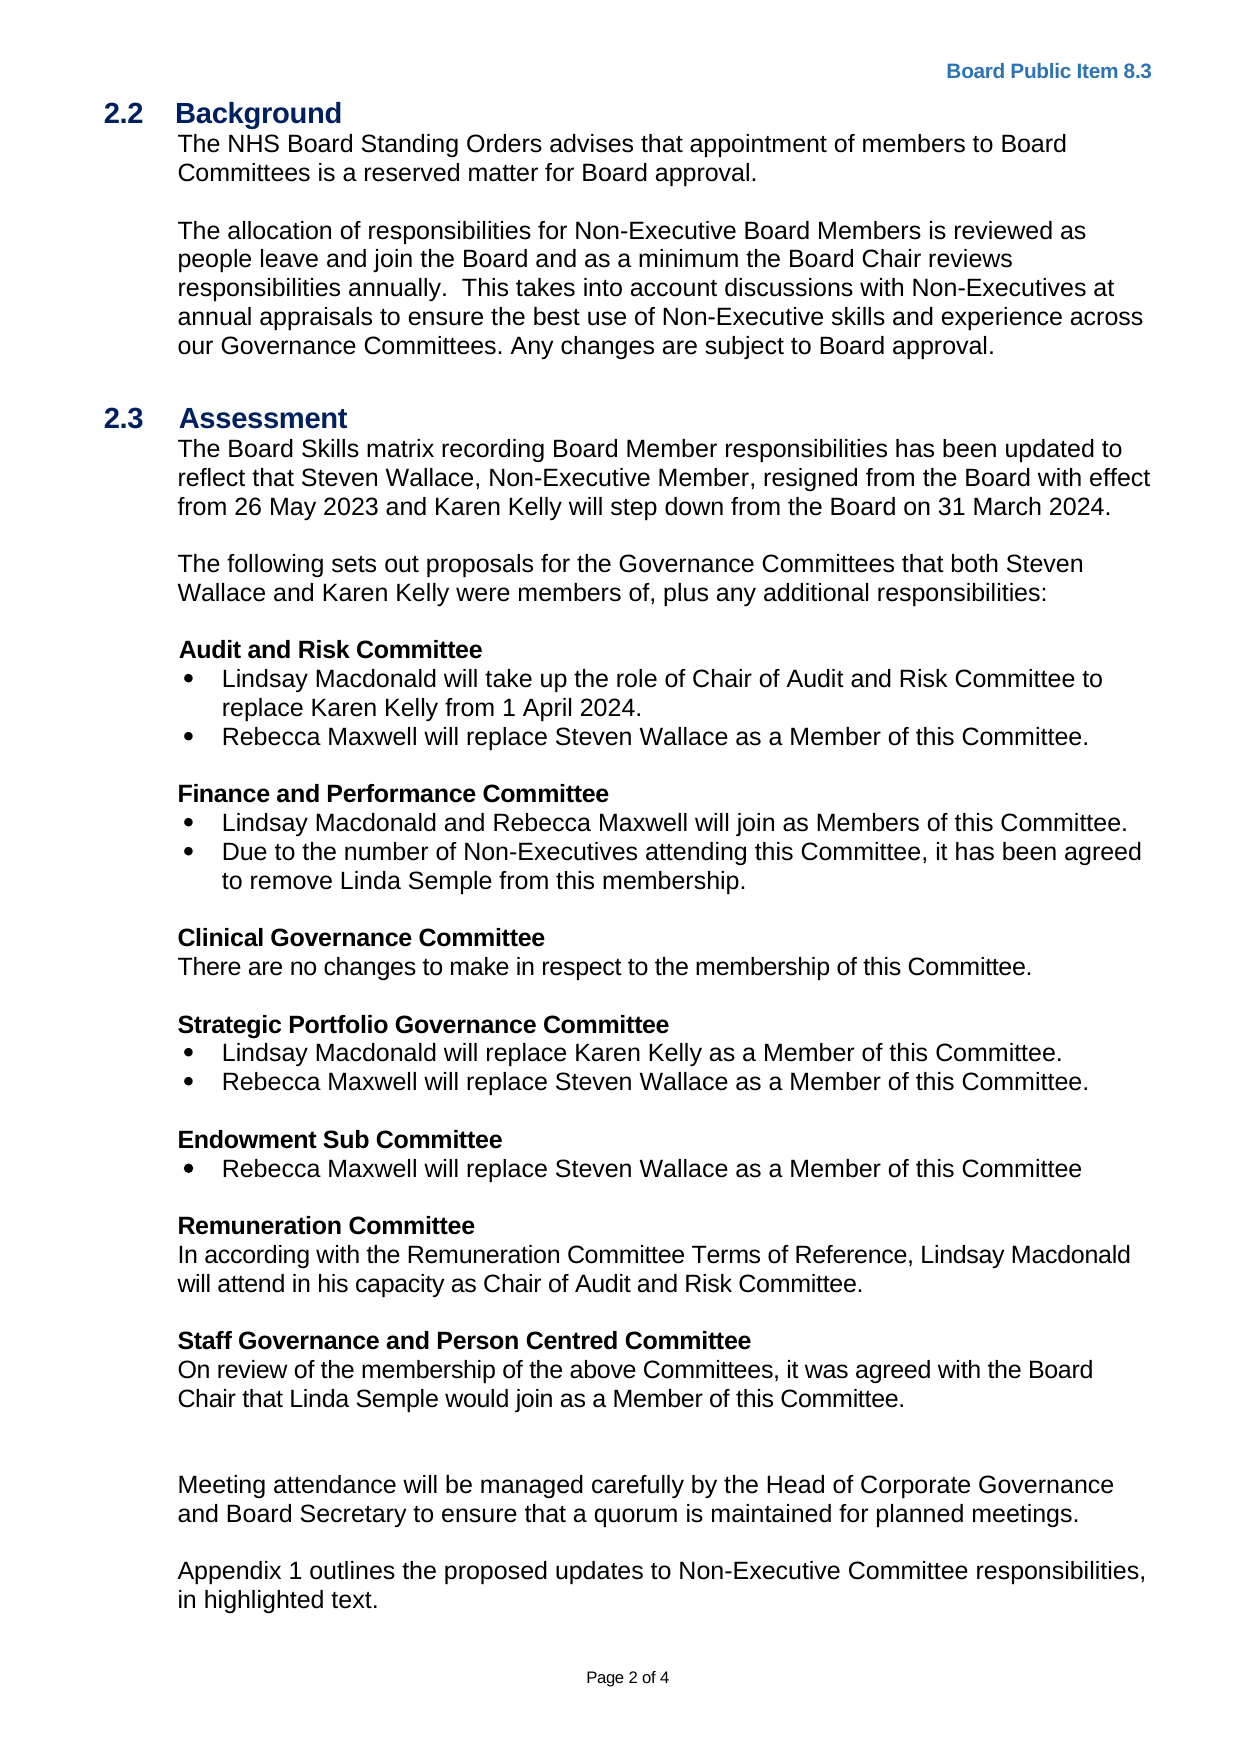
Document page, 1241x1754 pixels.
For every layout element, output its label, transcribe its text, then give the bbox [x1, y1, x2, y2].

list Lindsay Macdonald and Rebecca Maxwell will join as Members of this Committee. [184, 808, 1152, 837]
text The allocation of responsibilities for Non-Executive Board Members is reviewed as people leave and join the Board and as a minimum the Board Chair reviews responsibilities annually. This takes into account discussions with Non-Executives at annual appraisals to ensure the best use of Non-Executive skills and experience across our Governance Committees. Any changes are subject to Board approval. [177, 216, 1152, 359]
list Rebecca Maxwell will replace Steven Wallace as a Member of this Committee [184, 1154, 1152, 1182]
subtitle 2.2 Background [103, 96, 1152, 129]
text The NHS Board Standing Orders advises that appointment of members to Board Committees is a reserved matter for Board approval. [177, 129, 1152, 187]
text The following sets out proposals for the Governance Committees that both Steven Wallace and Karen Kelly were members of, plus any additional responsibilities: [177, 549, 1152, 607]
text On review of the membership of the above Committees, it was agreed with the Board Chair that Linda Semple would join as a Member of this Committee. [177, 1355, 1152, 1412]
text There are no changes to make in respect to the membership of this Committee. [177, 952, 1152, 981]
text In according with the Remuneration Committee Terms of Reference, Lindsay Macdonald will attend in his capacity as Chair of Audit and Risk Committee. [177, 1240, 1152, 1297]
text Clinical Governance Committee [177, 923, 1152, 952]
subtitle 2.3 Assessment [103, 401, 1152, 434]
list Rebecca Maxwell will replace Steven Wallace as a Member of this Committee. [184, 722, 1152, 751]
text Meeting attendance will be managed carefully by the Head of Corporate Governance and Board Secretary to ensure that a quorum is maintained for planned meetings. [177, 1470, 1152, 1527]
text Audit and Risk Committee [103, 636, 1152, 664]
text Remuneration Committee [177, 1211, 1152, 1240]
text Appendix 1 outlines the proposed updates to Non-Executive Committee responsibilities, in highlighted text. [177, 1556, 1152, 1614]
text Strategic Portfolio Governance Committee [177, 1010, 1152, 1038]
text Endowment Sub Committee [177, 1125, 1152, 1154]
list Lindsay Macdonald will replace Karen Kelly as a Member of this Committee. [184, 1038, 1152, 1067]
text The Board Skills matrix recording Board Member responsibilities has been updated to reflect that Steven Wallace, Non-Executive Member, resigned from the Board with effect from 26 May 2023 and Karen Kelly will step down from the Board on 31 March 2024. [177, 434, 1152, 521]
list Lindsay Macdonald will take up the role of Chair of Audit and Risk Committee to replace Karen Kelly from 1 April 2024. [184, 664, 1152, 722]
list Rebecca Maxwell will replace Steven Wallace as a Member of this Committee. [184, 1067, 1152, 1096]
list Due to the number of Non-Executives attending this Committee, it has been agreed to remove Linda Semple from this membership. [184, 837, 1152, 895]
text Staff Governance and Person Centred Committee [177, 1326, 1152, 1355]
text Finance and Performance Committee [177, 779, 1152, 808]
